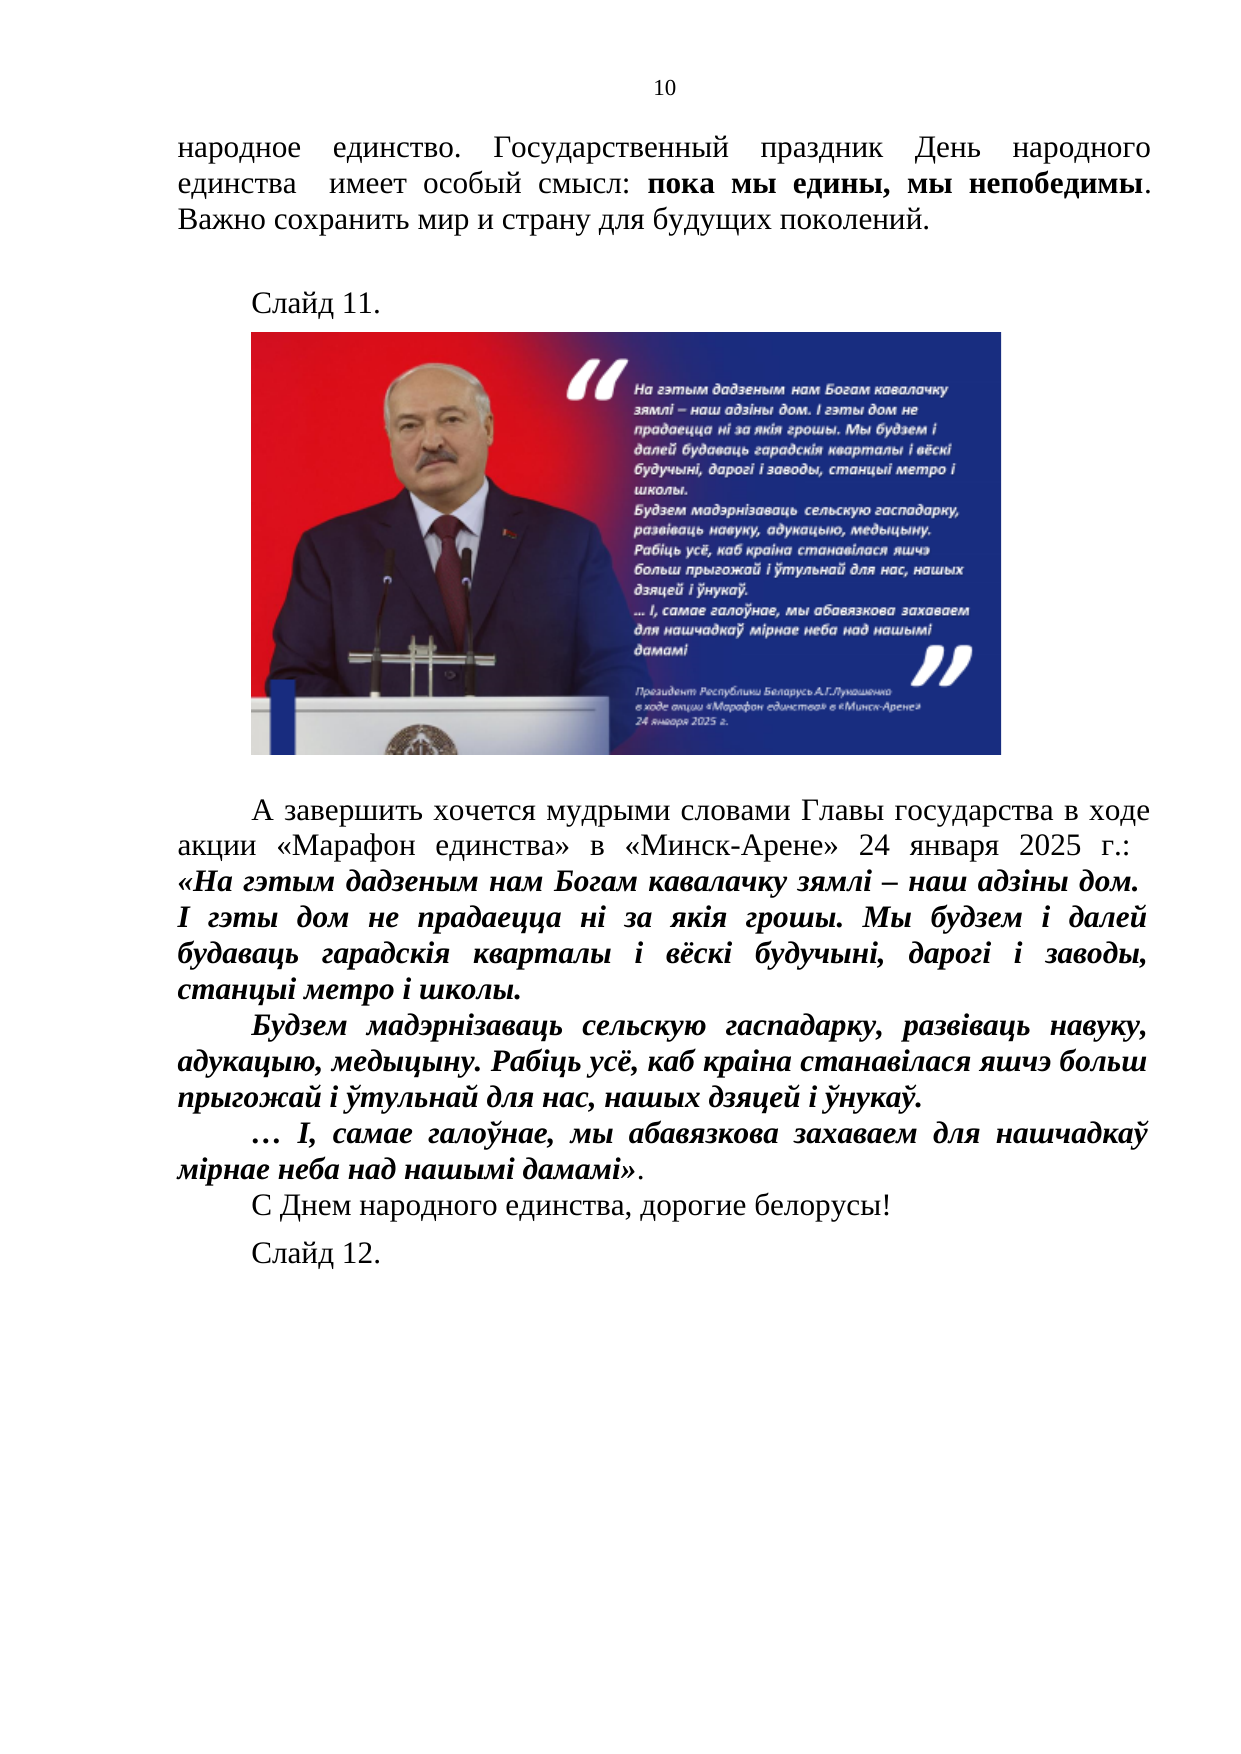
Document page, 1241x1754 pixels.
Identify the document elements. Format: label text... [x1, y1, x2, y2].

text Будзем мадэрнізаваць сельскую гаспадарку, развіваць навуку, адукацыю, медыцыну. Рабіць усё, каб краіна станавілася яшчэ больш прыгожай і ўтульнай для нас, нашых дзяцей і ўнукаў. [177, 1006, 1152, 1114]
text … І, самае галоўнае, мы абавязкова захаваем для нашчадкаў мірнае неба над нашымі дамамі». [177, 1114, 1152, 1186]
text С Днем народного единства, дорогие белорусы! [177, 1186, 1152, 1222]
text Слайд 12. [177, 1234, 1152, 1270]
text Слайд 11. [177, 284, 1152, 320]
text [177, 128, 1152, 236]
text А завершить хочется мудрыми словами Главы государства в ходе акции «Марафон единства» в «Минск-Арене» 24 января 2025 г.: «На гэтым дадзеным нам Богам кавалачку зямлі – наш адзіны дом. І гэты дом не прадаецца ні за якія грошы. Мы будзем і далей будаваць гарадскія кварталы і вёскі будучыні, дарогі і заводы, станцыі метро і школы. [177, 791, 1152, 1006]
picture [251, 332, 1002, 755]
